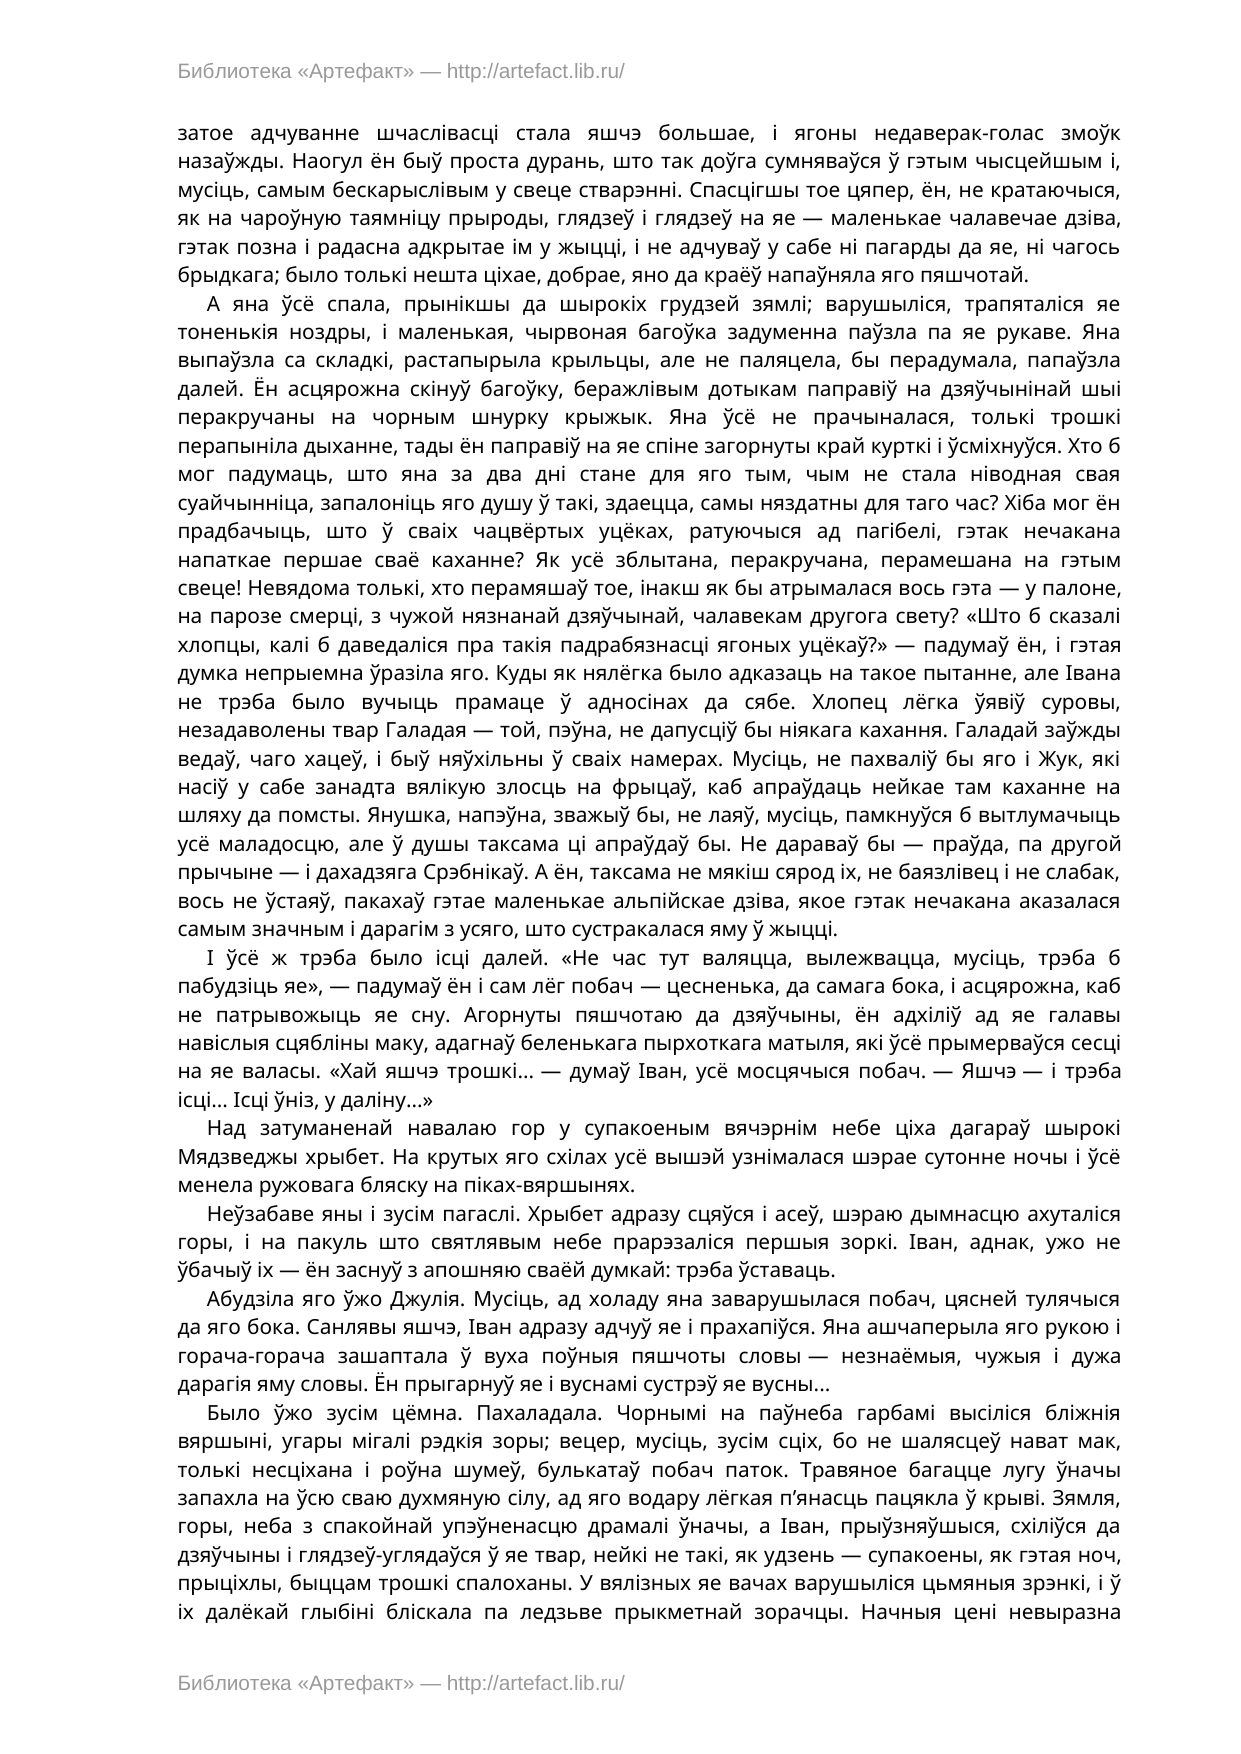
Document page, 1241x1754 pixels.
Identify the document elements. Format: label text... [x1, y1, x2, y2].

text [177, 118, 1122, 289]
text А яна ўсё спала, прынікшы да шырокіх грудзей зямлі; варушыліся, трапяталіся яе тоненькія ноздры, і маленькая, чырвоная багоўка задуменна паўзла па яе рукаве. Яна выпаўзла са складкі, растапырыла крыльцы, але не паляцела, бы перадумала, папаўзла далей. Ён асцярожна скінуў багоўку, беражлівым дотыкам паправіў на дзяўчынінай шыі перакручаны на чорным шнурку крыжык. Яна ўсё не прачыналася, толькі трошкі перапыніла дыханне, тады ён паправіў на яе спіне загорнуты край курткі і ўсміхнуўся. Хто б мог падумаць, што яна за два дні стане для яго тым, чым не стала ніводная свая суайчынніца, запалоніць яго душу ў такі, здаецца, самы няздатны для таго час? Хіба мог ён прадбачыць, што ў сваіх чацвёртых уцёках, ратуючыся ад пагібелі, гэтак нечакана напаткае першае сваё каханне? Як усё зблытана, перакручана, перамешана на гэтым свеце! Невядома толькі, хто перамяшаў тое, інакш як бы атрымалася вось гэта — у палоне, на парозе смерці, з чужой нязнанай дзяўчынай, чалавекам другога свету? «Што б сказалі хлопцы, калі б даведаліся пра такія падрабязнасці ягоных уцёкаў?» — падумаў ён, і гэтая думка непрыемна ўразіла яго. Куды як нялёгка было адказаць на такое пытанне, але Івана не трэба было вучыць прамаце ў адносінах да сябе. Хлопец лёгка ўявіў суровы, незадаволены твар Галадая — той, пэўна, не дапусціў бы ніякага кахання. Галадай заўжды ведаў, чаго хацеў, і быў няўхільны ў сваіх намерах. Мусіць, не пахваліў бы яго і Жук, які насіў у сабе занадта вялікую злосць на фрыцаў, каб апраўдаць нейкае там каханне на шляху да помсты. Янушка, напэўна, зважыў бы, не лаяў, мусіць, памкнуўся б вытлумачыць усё маладосцю, але ў душы таксама ці апраўдаў бы. Не дараваў бы — праўда, па другой прычыне — і дахадзяга Срэбнікаў. А ён, таксама не мякіш сярод іх, не баязлівец і не слабак, вось не ўстаяў, пакахаў гэтае маленькае альпійскае дзіва, якое гэтак нечакана аказалася самым значным і дарагім з усяго, што сустракалася яму ў жыцці. [177, 289, 1122, 943]
text Над затуманенай навалаю гор у супакоеным вячэрнім небе ціха дагараў шырокі Мядзведжы хрыбет. На крутых яго схілах усё вышэй узнімалася шэрае сутонне ночы і ўсё менела ружовага бляску на піках-вяршынях. [177, 1113, 1122, 1199]
text Неўзабаве яны і зусім пагаслі. Хрыбет адразу сцяўся і асеў, шэраю дымнасцю ахуталіся горы, і на пакуль што святлявым небе прарэзаліся першыя зоркі. Іван, аднак, ужо не ўбачыў іх — ён заснуў з апошняю сваёй думкай: трэба ўставаць. [177, 1199, 1122, 1284]
text Абудзіла яго ўжо Джулія. Мусіць, ад холаду яна заварушылася побач, цясней тулячыся да яго бока. Санлявы яшчэ, Іван адразу адчуў яе і прахапіўся. Яна ашчаперыла яго рукою і горача-горача зашаптала ў вуха поўныя пяшчоты словы — незнаёмыя, чужыя і дужа дарагія яму словы. Ён прыгарнуў яе і вуснамі сустрэў яе вусны... [177, 1284, 1122, 1398]
text I ўсё ж трэба было ісці далей. «Не час тут валяцца, вылежвацца, мусіць, трэба б пабудзіць яе», — падумаў ён і сам лёг побач — цесненька, да самага бока, і асцярожна, каб не патрывожыць яе сну. Агорнуты пяшчотаю да дзяўчыны, ён адхіліў ад яе галавы навіслыя сцябліны маку, адагнаў беленькага пырхоткага матыля, які ўсё прымерваўся сесці на яе валасы. «Хай яшчэ трошкі... — думаў Іван, усё мосцячыся побач. — Яшчэ — і трэба ісці... Ісці ўніз, у даліну...» [177, 943, 1122, 1113]
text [177, 1398, 1122, 1625]
